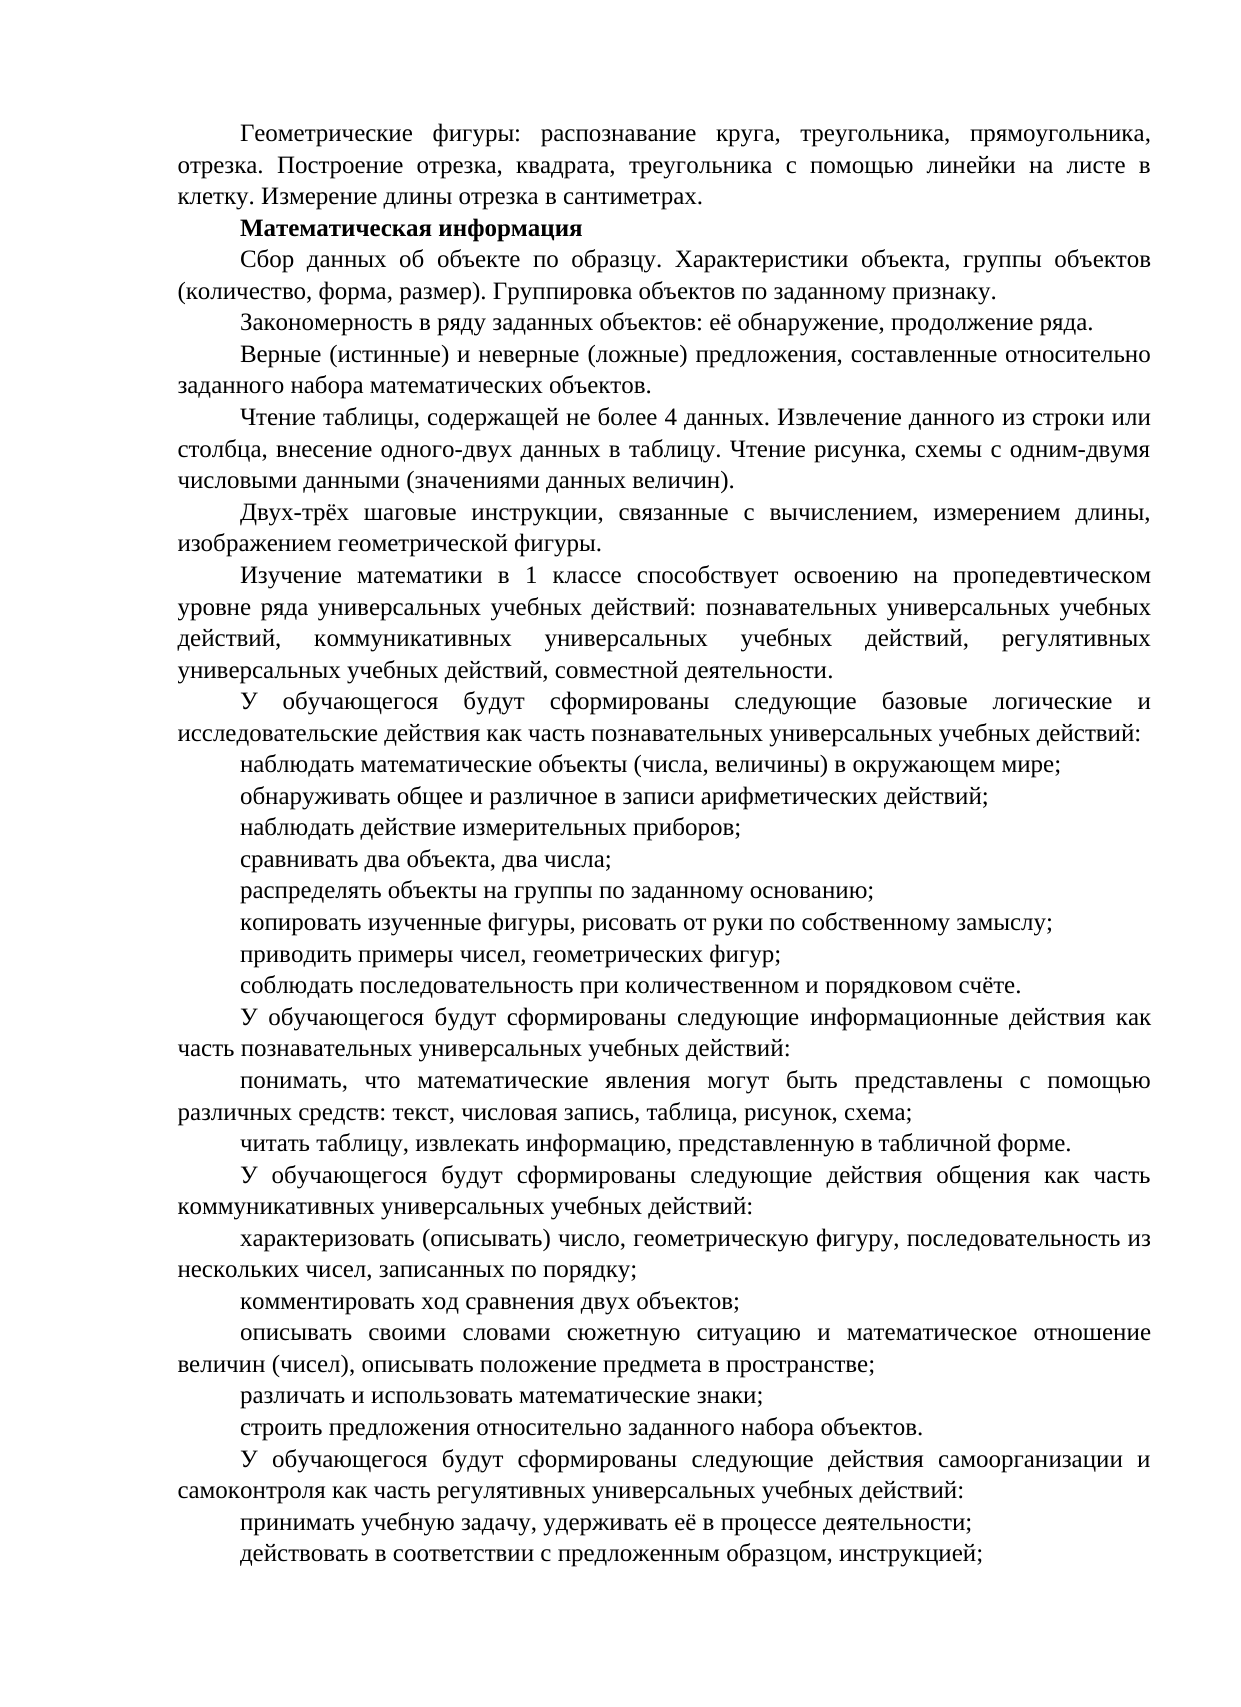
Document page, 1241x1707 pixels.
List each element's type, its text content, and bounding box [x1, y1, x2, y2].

text наблюдать действие измерительных приборов; [177, 812, 1152, 841]
text У обучающегося будут сформированы следующие действия общения как часть коммуникативных универсальных учебных действий: [177, 1160, 1152, 1220]
text приводить примеры чисел, геометрических фигур; [177, 939, 1152, 967]
text соблюдать последовательность при количественном и порядковом счёте. [177, 970, 1152, 999]
text различать и использовать математические знаки; [177, 1381, 1152, 1409]
text комментировать ход сравнения двух объектов; [177, 1286, 1152, 1315]
text понимать, что математические явления могут быть представлены с помощью различных средств: текст, числовая запись, таблица, рисунок, схема; [177, 1065, 1152, 1125]
text строить предложения относительно заданного набора объектов. [177, 1412, 1152, 1441]
text Изучение математики в 1 классе способствует освоению на пропедевтическом уровне ряда универсальных учебных действий: познавательных универсальных учебных действий, коммуникативных универсальных учебных действий, регулятивных универсальных учебных действий, совместной деятельности. [177, 560, 1152, 683]
text Математическая информация [177, 213, 1152, 242]
text копировать изученные фигуры, рисовать от руки по собственному замыслу; [177, 907, 1152, 936]
text распределять объекты на группы по заданному основанию; [177, 876, 1152, 904]
text действовать в соответствии с предложенным образцом, инструкцией; [177, 1538, 1152, 1567]
text Двух-трёх шаговые инструкции, связанные с вычислением, измерением длины, изображением геометрической фигуры. [177, 497, 1152, 557]
text читать таблицу, извлекать информацию, представленную в табличной форме. [177, 1128, 1152, 1157]
text описывать своими словами сюжетную ситуацию и математическое отношение величин (чисел), описывать положение предмета в пространстве; [177, 1317, 1152, 1378]
text Верные (истинные) и неверные (ложные) предложения, составленные относительно заданного набора математических объектов. [177, 339, 1152, 399]
text Закономерность в ряду заданных объектов: её обнаружение, продолжение ряда. [177, 307, 1152, 336]
text Геометрические фигуры: распознавание круга, треугольника, прямоугольника, отрезка. Построение отрезка, квадрата, треугольника с помощью линейки на листе в клетку. Измерение длины отрезка в сантиметрах. [177, 118, 1152, 210]
text характеризовать (описывать) число, геометрическую фигуру, последовательность из нескольких чисел, записанных по порядку; [177, 1223, 1152, 1283]
text Чтение таблицы, содержащей не более 4 данных. Извлечение данного из строки или столбца, внесение одного-двух данных в таблицу. Чтение рисунка, схемы с одним-двумя числовыми данными (значениями данных величин). [177, 402, 1152, 494]
text У обучающегося будут сформированы следующие базовые логические и исследовательские действия как часть познавательных универсальных учебных действий: [177, 686, 1152, 747]
text сравнивать два объекта, два числа; [177, 844, 1152, 873]
text обнаруживать общее и различное в записи арифметических действий; [177, 781, 1152, 810]
text У обучающегося будут сформированы следующие действия самоорганизации и самоконтроля как часть регулятивных универсальных учебных действий: [177, 1444, 1152, 1504]
text Сбор данных об объекте по образцу. Характеристики объекта, группы объектов (количество, форма, размер). Группировка объектов по заданному признаку. [177, 244, 1152, 305]
text принимать учебную задачу, удерживать её в процессе деятельности; [177, 1507, 1152, 1536]
text наблюдать математические объекты (числа, величины) в окружающем мире; [177, 749, 1152, 778]
text У обучающегося будут сформированы следующие информационные действия как часть познавательных универсальных учебных действий: [177, 1002, 1152, 1062]
